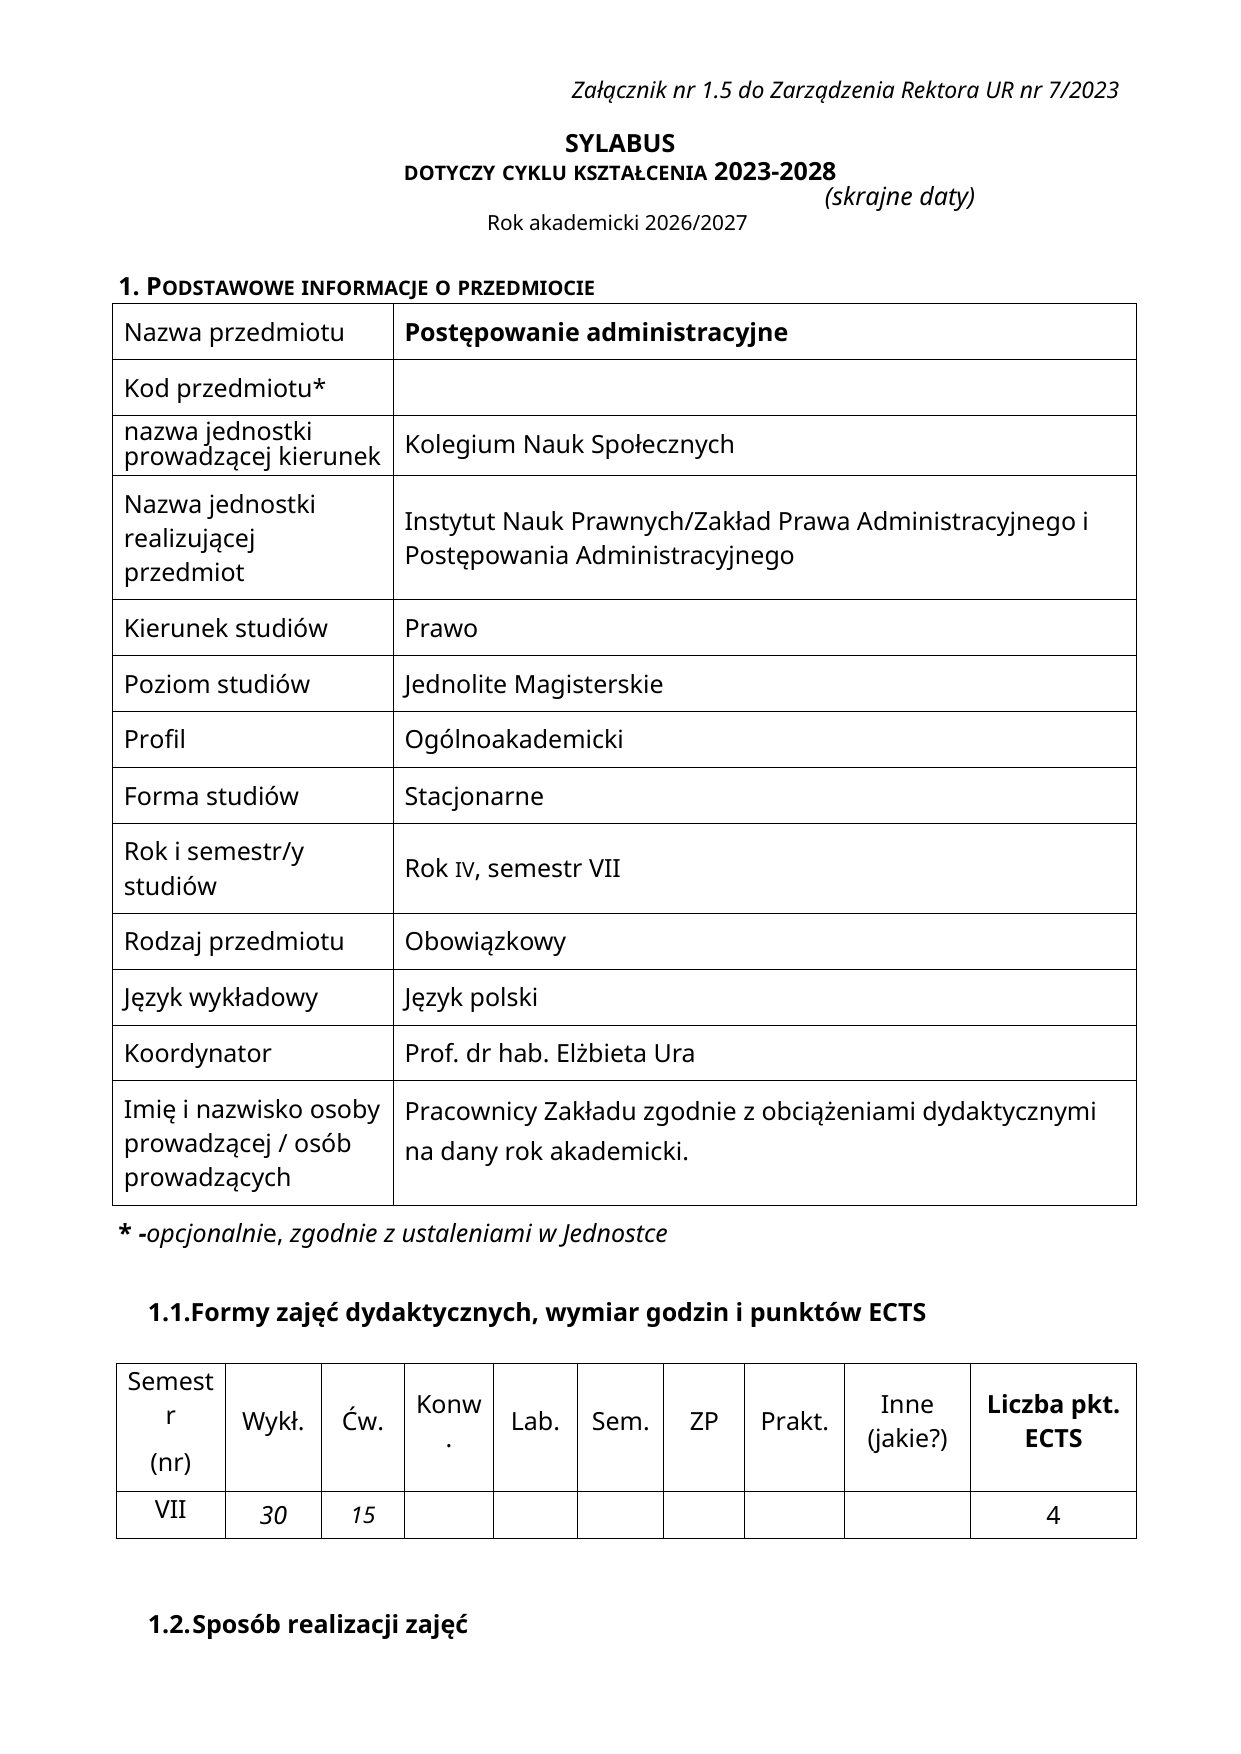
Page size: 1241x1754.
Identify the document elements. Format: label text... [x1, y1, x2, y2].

table_cell [578, 1492, 663, 1538]
text Rok akademicki 2026/2027 [118, 210, 1122, 235]
table_cell Rok i semestr/y studiów [113, 824, 393, 913]
text Załącznik nr 1.5 do Zarządzenia Rektora UR nr 7/2023 [118, 74, 1122, 105]
table_cell nazwa jednostki prowadzącej kierunek [113, 416, 393, 475]
table_header Nazwa przedmiotu [113, 304, 393, 359]
table_cell Pracownicy Zakładu zgodnie z obciążeniami dydaktycznymi na dany rok akademicki. [394, 1081, 1136, 1204]
table_header Lab. [494, 1364, 577, 1491]
table_cell Imię i nazwisko osoby prowadzącej / osób prowadzących [113, 1081, 393, 1204]
table_cell Obowiązkowy [394, 914, 1136, 968]
table_cell [494, 1492, 577, 1538]
table_cell Stacjonarne [394, 768, 1136, 823]
table_cell Prawo [394, 600, 1136, 655]
table_cell Kod przedmiotu* [113, 360, 393, 415]
text dotyczy cyklu kształcenia 2023-2028 [118, 160, 1122, 185]
text 1.1.Formy zajęć dydaktycznych, wymiar godzin i punktów ECTS [148, 1294, 1122, 1328]
table_cell Kolegium Nauk Społecznych [394, 416, 1136, 475]
table_header Wykł. [226, 1364, 321, 1491]
table_header Prakt. [745, 1364, 844, 1491]
table_header Inne (jakie?) [845, 1364, 970, 1491]
table_cell Forma studiów [113, 768, 393, 823]
table_header Konw. [405, 1364, 493, 1491]
table_header ZP [664, 1364, 744, 1491]
table_cell 15 [322, 1492, 404, 1538]
table_cell Ogólnoakademicki [394, 712, 1136, 767]
table_cell 30 [226, 1492, 321, 1538]
table_cell Koordynator [113, 1026, 393, 1080]
table_cell Poziom studiów [113, 656, 393, 711]
table_cell Profil [113, 712, 393, 767]
table_header Sem. [578, 1364, 663, 1491]
table_cell Nazwa jednostki realizującej przedmiot [113, 476, 393, 599]
table_header Semestr (nr) [117, 1364, 225, 1491]
text 1. Podstawowe informacje o przedmiocie [118, 269, 1122, 303]
table_cell 4 [971, 1492, 1136, 1538]
text 1.2. Sposób realizacji zajęć [148, 1607, 1122, 1641]
table_cell Prof. dr hab. Elżbieta Ura [394, 1026, 1136, 1080]
table_cell Rodzaj przedmiotu [113, 914, 393, 968]
table_cell Język polski [394, 970, 1136, 1024]
table_cell Jednolite Magisterskie [394, 656, 1136, 711]
table_cell VII [117, 1492, 225, 1538]
table_cell [405, 1492, 493, 1538]
table_header Liczba pkt. ECTS [971, 1364, 1136, 1491]
table_header Ćw. [322, 1364, 404, 1491]
table_cell [394, 360, 1136, 415]
text (skrajne daty) [118, 185, 1122, 210]
text * -opcjonalnie, zgodnie z ustaleniami w Jednostce [118, 1216, 1122, 1250]
table_cell Instytut Nauk Prawnych/Zakład Prawa Administracyjnego i Postępowania Administracyjnego [394, 476, 1136, 599]
table_cell Rok IV, semestr VII [394, 824, 1136, 913]
table_header Postępowanie administracyjne [394, 304, 1136, 359]
text SYLABUS [118, 126, 1122, 160]
table_cell [745, 1492, 844, 1538]
table_cell Kierunek studiów [113, 600, 393, 655]
table_cell [664, 1492, 744, 1538]
table_cell Język wykładowy [113, 970, 393, 1024]
table_cell [845, 1492, 970, 1538]
